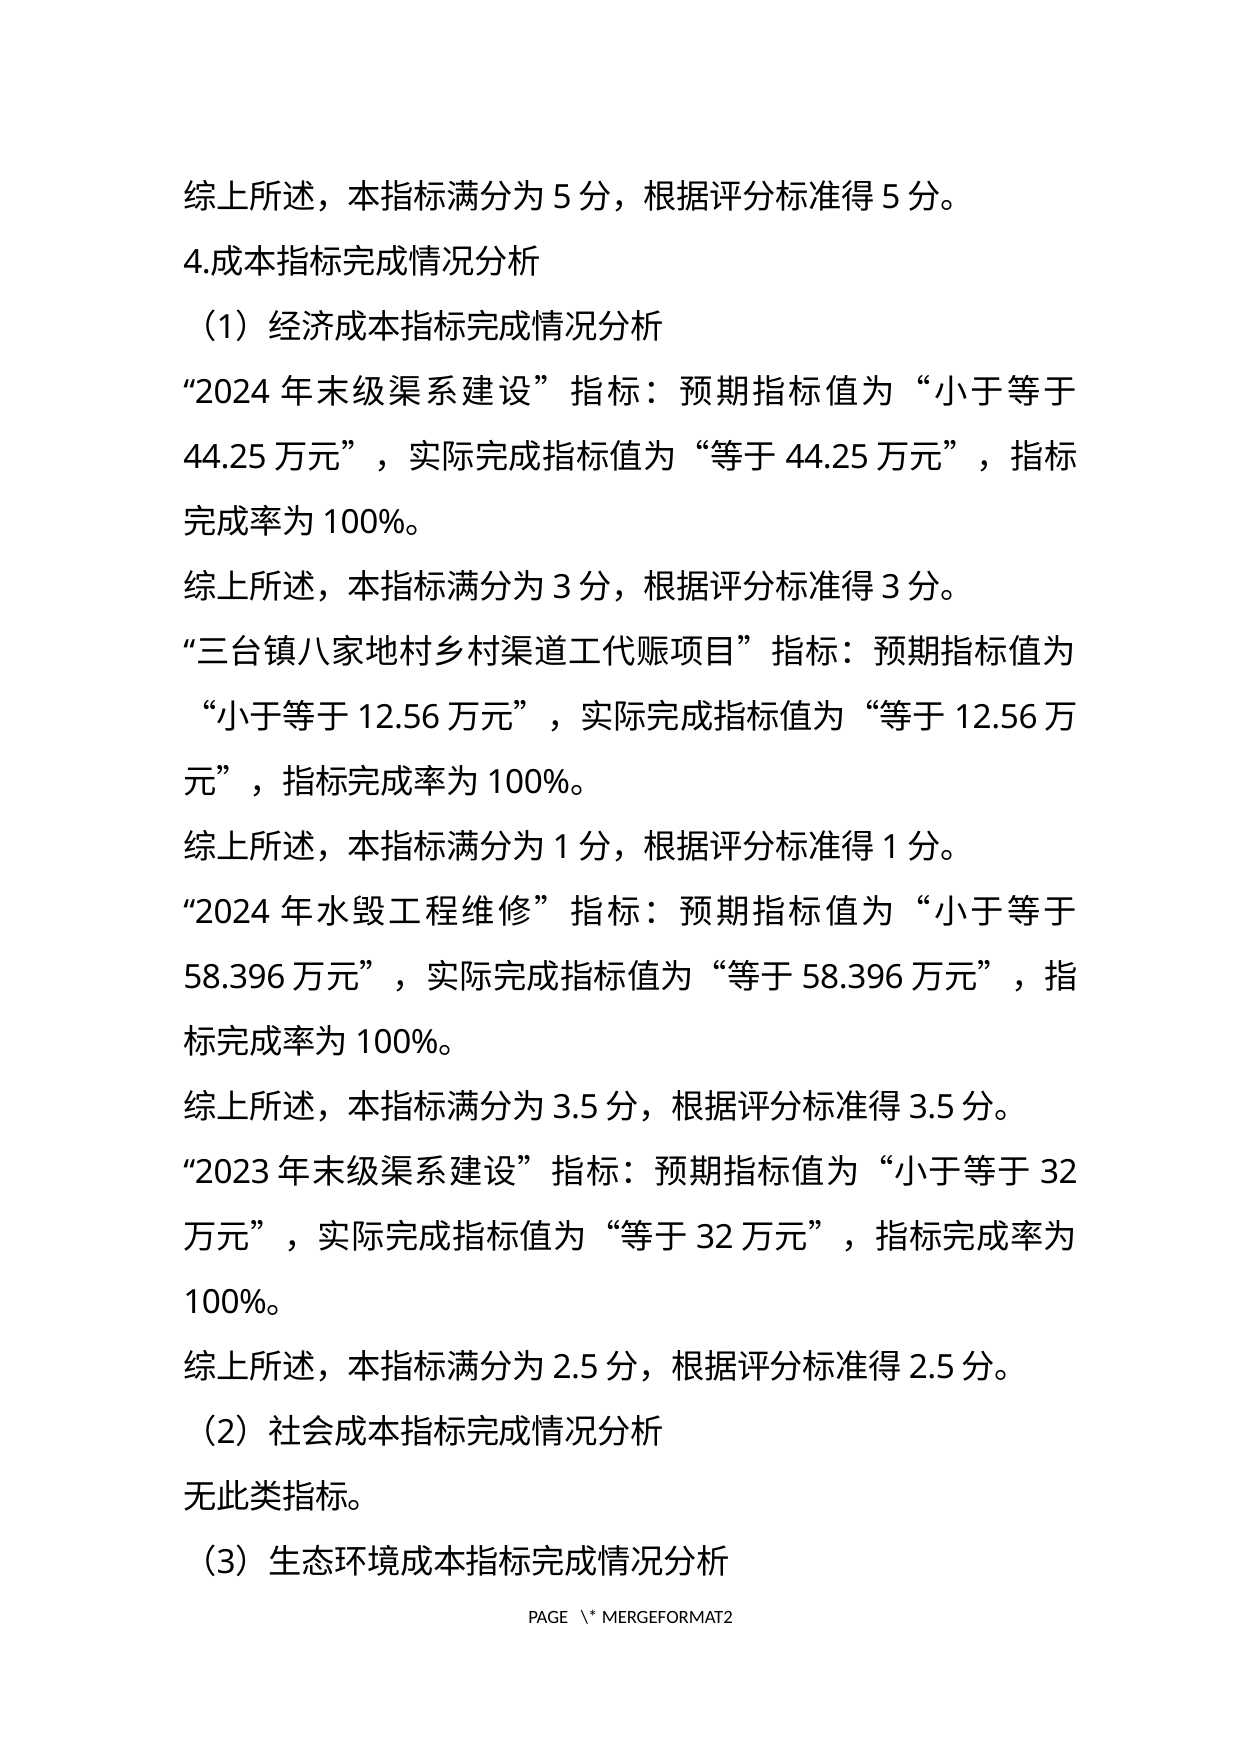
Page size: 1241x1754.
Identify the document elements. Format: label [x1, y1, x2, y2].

text [183, 162, 1078, 1592]
